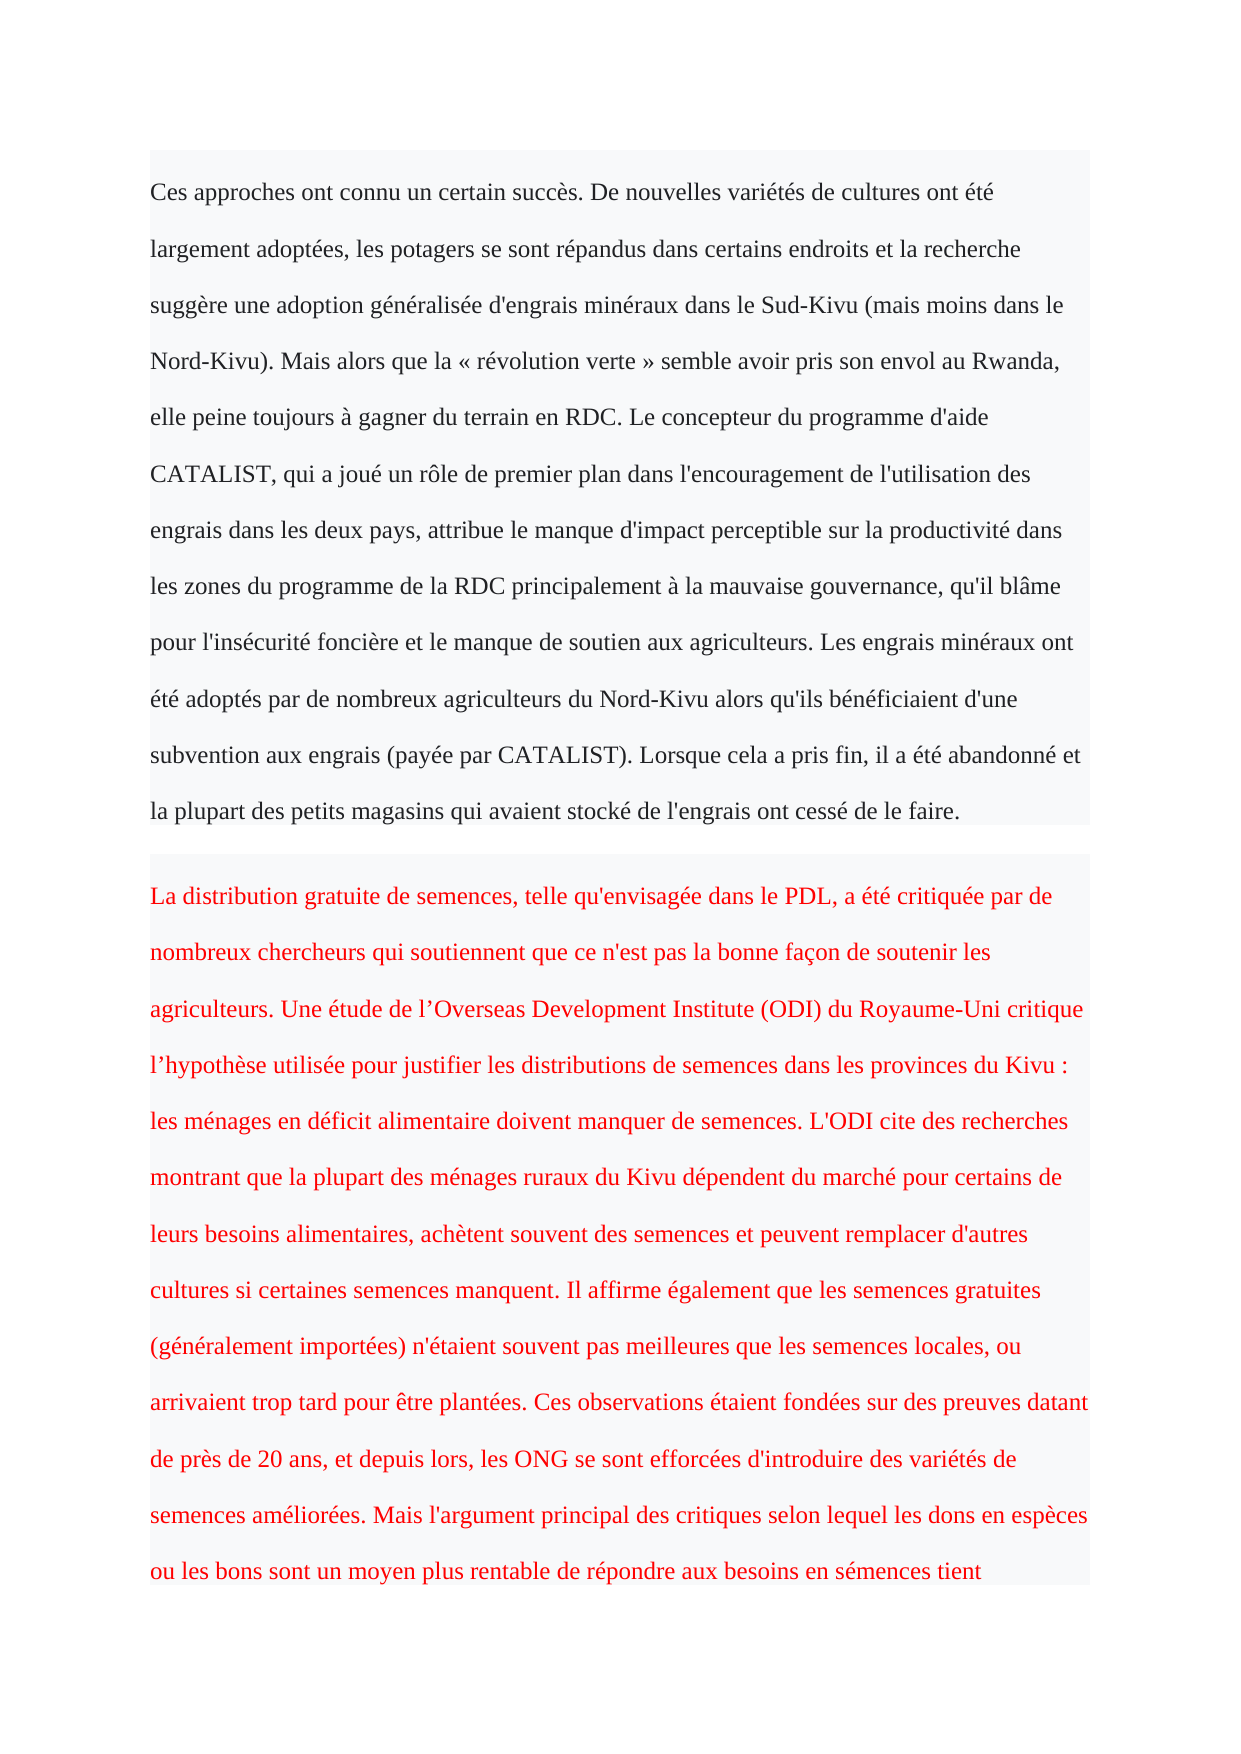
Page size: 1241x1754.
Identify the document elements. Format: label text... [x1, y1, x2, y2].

text Ces approches ont connu un certain succès. De nouvelles variétés de cultures ont été largement adoptées, les potagers se sont répandus dans certains endroits et la recherche suggère une adoption généralisée d'engrais minéraux dans le Sud-Kivu (mais moins dans le Nord-Kivu). Mais alors que la « révolution verte » semble avoir pris son envol au Rwanda, elle peine toujours à gagner du terrain en RDC. Le concepteur du programme d'aide CATALIST, qui a joué un rôle de premier plan dans l'encouragement de l'utilisation des engrais dans les deux pays, attribue le manque d'impact perceptible sur la productivité dans les zones du programme de la RDC principalement à la mauvaise gouvernance, qu'il blâme pour l'insécurité foncière et le manque de soutien aux agriculteurs. Les engrais minéraux ont été adoptés par de nombreux agriculteurs du Nord-Kivu alors qu'ils bénéficiaient d'une subvention aux engrais (payée par CATALIST). Lorsque cela a pris fin, il a été abandonné et la plupart des petits magasins qui avaient stocké de l'engrais ont cessé de le faire. [150, 150, 1090, 825]
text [150, 854, 1090, 1585]
